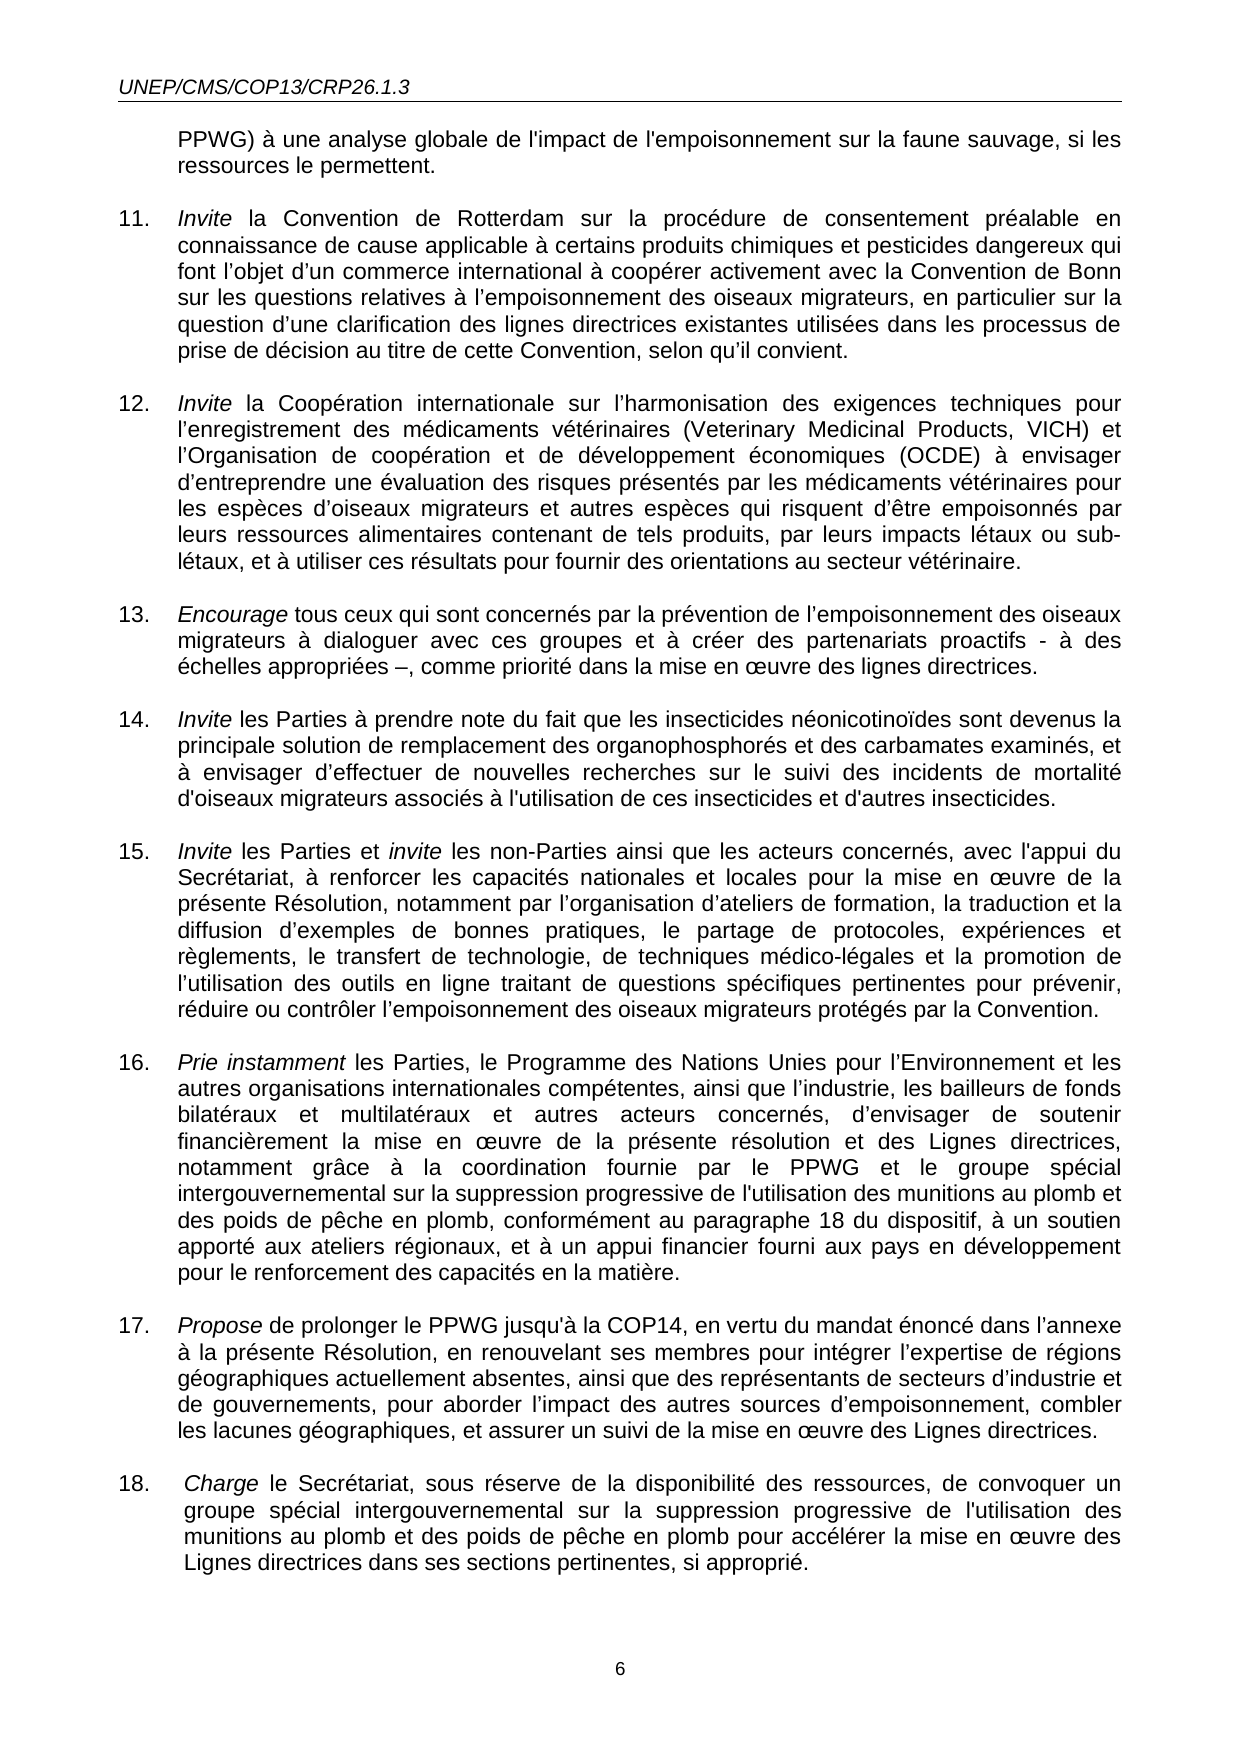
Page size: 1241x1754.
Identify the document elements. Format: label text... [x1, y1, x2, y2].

list Charge le Secrétariat, sous réserve de la disponibilité des ressources, de convoquer un groupe spécial intergouvernemental sur la suppression progressive de l'utilisation des munitions au plomb et des poids de pêche en plomb pour accélérer la mise en œuvre des Lignes directrices dans ses sections pertinentes, si approprié. [118, 1470, 1122, 1576]
list Prie instamment les Parties, le Programme des Nations Unies pour l’Environnement et les autres organisations internationales compétentes, ainsi que l’industrie, les bailleurs de fonds bilatéraux et multilatéraux et autres acteurs concernés, d’envisager de soutenir financièrement la mise en œuvre de la présente résolution et des Lignes directrices, notamment grâce à la coordination fournie par le PPWG et le groupe spécial intergouvernemental sur la suppression progressive de l'utilisation des munitions au plomb et des poids de pêche en plomb, conformément au paragraphe 18 du dispositif, à un soutien apporté aux ateliers régionaux, et à un appui financier fourni aux pays en développement pour le renforcement des capacités en la matière. [118, 1048, 1122, 1286]
list Invite la Coopération internationale sur l’harmonisation des exigences techniques pour l’enregistrement des médicaments vétérinaires (Veterinary Medicinal Products, VICH) et l’Organisation de coopération et de développement économiques (OCDE) à envisager d’entreprendre une évaluation des risques présentés par les médicaments vétérinaires pour les espèces d’oiseaux migrateurs et autres espèces qui risquent d’être empoisonnés par leurs ressources alimentaires contenant de tels produits, par leurs impacts létaux ou sub-létaux, et à utiliser ces résultats pour fournir des orientations au secteur vétérinaire. [118, 390, 1122, 574]
list Propose de prolonger le PPWG jusqu'à la COP14, en vertu du mandat énoncé dans l’annexe à la présente Résolution, en renouvelant ses membres pour intégrer l’expertise de régions géographiques actuellement absentes, ainsi que des représentants de secteurs d’industrie et de gouvernements, pour aborder l’impact des autres sources d’empoisonnement, combler les lacunes géographiques, et assurer un suivi de la mise en œuvre des Lignes directrices. [118, 1312, 1122, 1444]
list Invite les Parties et invite les non-Parties ainsi que les acteurs concernés, avec l'appui du Secrétariat, à renforcer les capacités nationales et locales pour la mise en œuvre de la présente Résolution, notamment par l’organisation d’ateliers de formation, la traduction et la diffusion d’exemples de bonnes pratiques, le partage de protocoles, expériences et règlements, le transfert de technologie, de techniques médico-légales et la promotion de l’utilisation des outils en ligne traitant de questions spécifiques pertinentes pour prévenir, réduire ou contrôler l’empoisonnement des oiseaux migrateurs protégés par la Convention. [118, 838, 1122, 1022]
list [118, 126, 1122, 179]
list Encourage tous ceux qui sont concernés par la prévention de l’empoisonnement des oiseaux migrateurs à dialoguer avec ces groupes et à créer des partenariats proactifs - à des échelles appropriées –, comme priorité dans la mise en œuvre des lignes directrices. [118, 601, 1122, 679]
list Invite les Parties à prendre note du fait que les insecticides néonicotinoïdes sont devenus la principale solution de remplacement des organophosphorés et des carbamates examinés, et à envisager d’effectuer de nouvelles recherches sur le suivi des incidents de mortalité d'oiseaux migrateurs associés à l'utilisation de ces insecticides et d'autres insecticides. [118, 706, 1122, 811]
list Invite la Convention de Rotterdam sur la procédure de consentement préalable en connaissance de cause applicable à certains produits chimiques et pesticides dangereux qui font l’objet d’un commerce international à coopérer activement avec la Convention de Bonn sur les questions relatives à l’empoisonnement des oiseaux migrateurs, en particulier sur la question d’une clarification des lignes directrices existantes utilisées dans les processus de prise de décision au titre de cette Convention, selon qu’il convient. [118, 205, 1122, 363]
